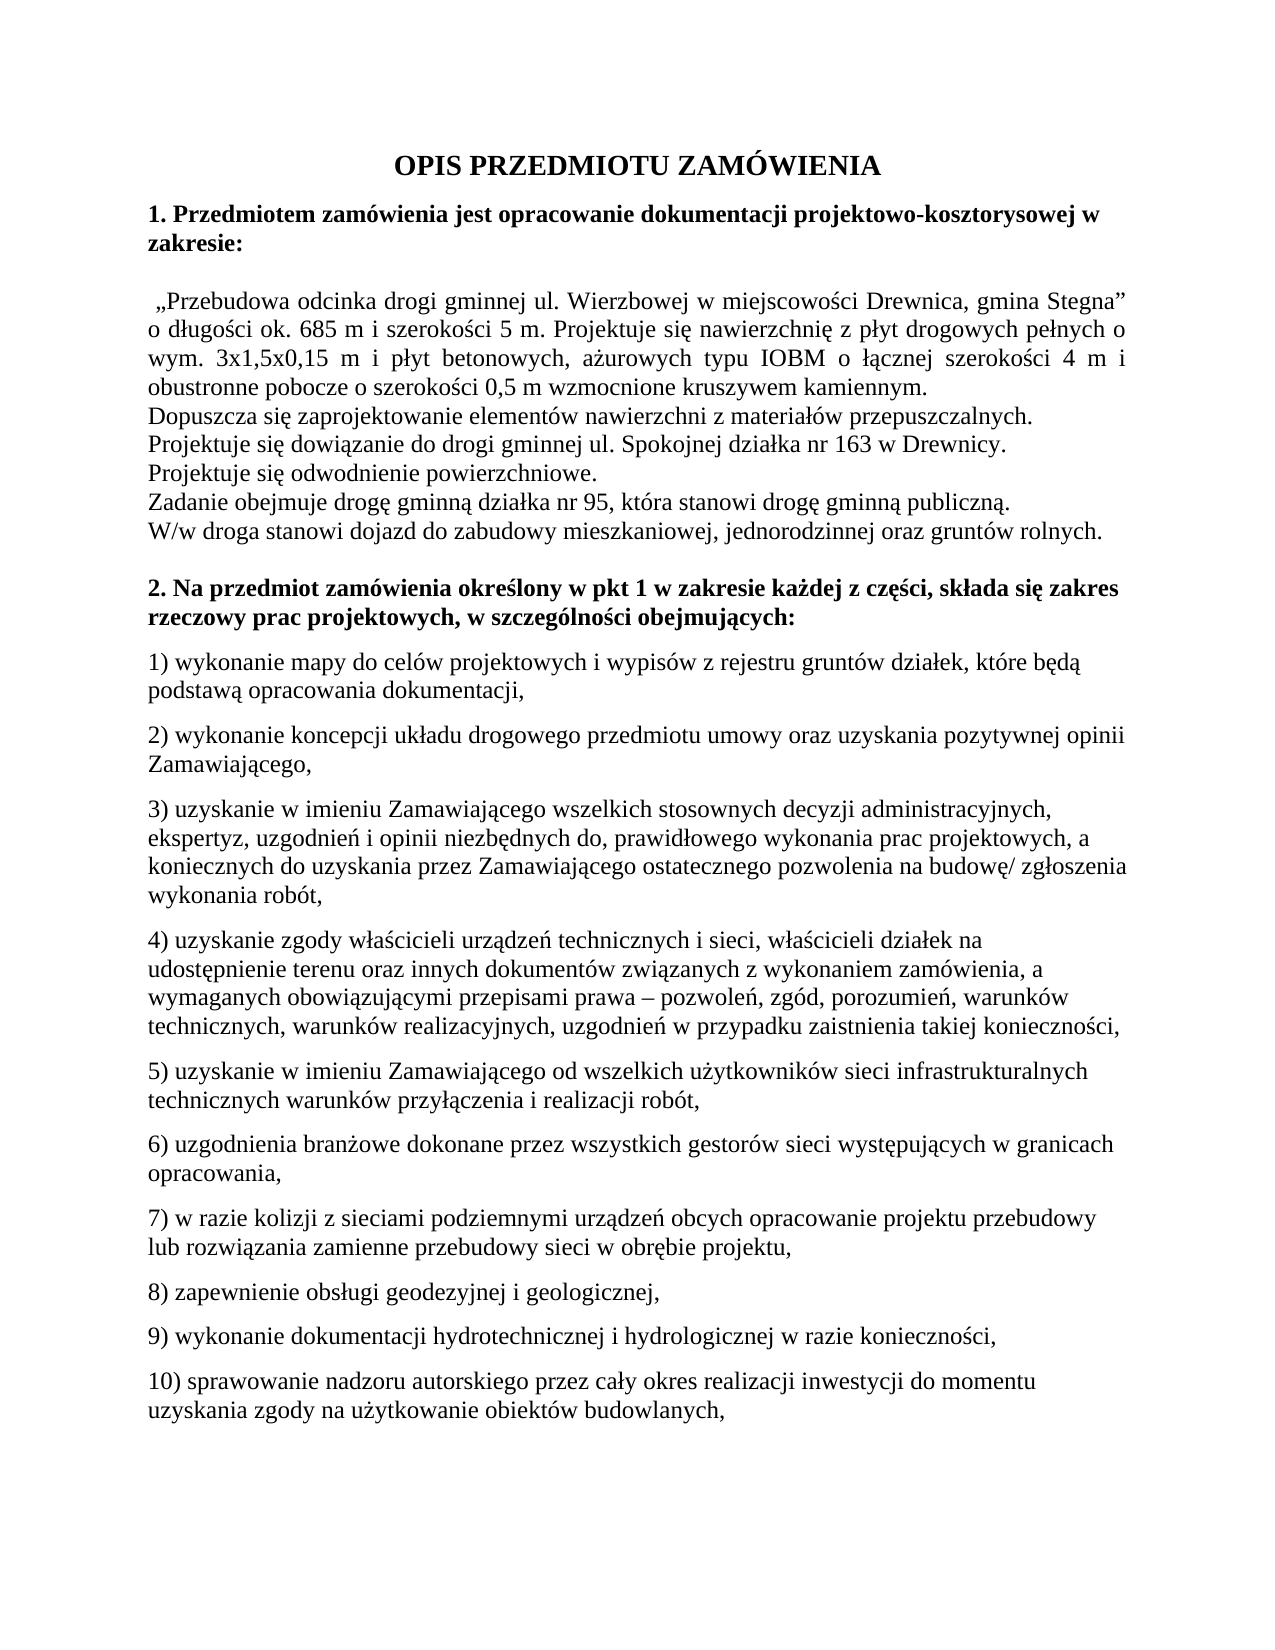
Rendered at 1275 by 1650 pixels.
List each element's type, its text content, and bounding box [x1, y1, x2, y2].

text 8) zapewnienie obsługi geodezyjnej i geologicznej, [148, 1277, 1127, 1305]
text 6) uzgodnienia branżowe dokonane przez wszystkich gestorów sieci występujących w granicach opracowania, [148, 1129, 1127, 1187]
text Dopuszcza się zaprojektowanie elementów nawierzchni z materiałów przepuszczalnych. [148, 401, 1127, 429]
text 10) sprawowanie nadzoru autorskiego przez cały okres realizacji inwestycji do momentu uzyskania zgody na użytkowanie obiektów budowlanych, [148, 1366, 1127, 1424]
text 2) wykonanie koncepcji układu drogowego przedmiotu umowy oraz uzyskania pozytywnej opinii Zamawiającego, [148, 720, 1127, 778]
text W/w droga stanowi dojazd do zabudowy mieszkaniowej, jednorodzinnej oraz gruntów rolnych. [148, 516, 1127, 544]
text 1) wykonanie mapy do celów projektowych i wypisów z rejestru gruntów działek, które będą podstawą opracowania dokumentacji, [148, 647, 1127, 704]
text OPIS PRZEDMIOTU ZAMÓWIENIA [148, 148, 1127, 181]
text Projektuje się odwodnienie powierzchniowe. [148, 458, 1127, 487]
text 9) wykonanie dokumentacji hydrotechnicznej i hydrologicznej w razie konieczności, [148, 1321, 1127, 1350]
text 5) uzyskanie w imieniu Zamawiającego od wszelkich użytkowników sieci infrastrukturalnych technicznych warunków przyłączenia i realizacji robót, [148, 1056, 1127, 1113]
text 1. Przedmiotem zamówienia jest opracowanie dokumentacji projektowo-kosztorysowej w zakresie: [148, 199, 1127, 257]
text „Przebudowa odcinka drogi gminnej ul. Wierzbowej w miejscowości Drewnica, gmina Stegna” o długości ok. 685 m i szerokości 5 m. Projektuje się nawierzchnię z płyt drogowych pełnych o wym. 3x1,5x0,15 m i płyt betonowych, ażurowych typu IOBM o łącznej szerokości 4 m i obustronne pobocze o szerokości 0,5 m wzmocnione kruszywem kamiennym. [148, 286, 1127, 401]
text Zadanie obejmuje drogę gminną działka nr 95, która stanowi drogę gminną publiczną. [148, 487, 1127, 516]
text 7) w razie kolizji z sieciami podziemnymi urządzeń obcych opracowanie projektu przebudowy lub rozwiązania zamienne przebudowy sieci w obrębie projektu, [148, 1203, 1127, 1261]
text 3) uzyskanie w imieniu Zamawiającego wszelkich stosownych decyzji administracyjnych, ekspertyz, uzgodnień i opinii niezbędnych do, prawidłowego wykonania prac projektowych, a koniecznych do uzyskania przez Zamawiającego ostatecznego pozwolenia na budowę/ zgłoszenia wykonania robót, [148, 794, 1127, 909]
text 2. Na przedmiot zamówienia określony w pkt 1 w zakresie każdej z części, składa się zakres rzeczowy prac projektowych, w szczególności obejmujących: [148, 573, 1127, 631]
text 4) uzyskanie zgody właścicieli urządzeń technicznych i sieci, właścicieli działek na udostępnienie terenu oraz innych dokumentów związanych z wykonaniem zamówienia, a wymaganych obowiązującymi przepisami prawa – pozwoleń, zgód, porozumień, warunków technicznych, warunków realizacyjnych, uzgodnień w przypadku zaistnienia takiej konieczności, [148, 925, 1127, 1040]
text Projektuje się dowiązanie do drogi gminnej ul. Spokojnej działka nr 163 w Drewnicy. [148, 429, 1127, 458]
